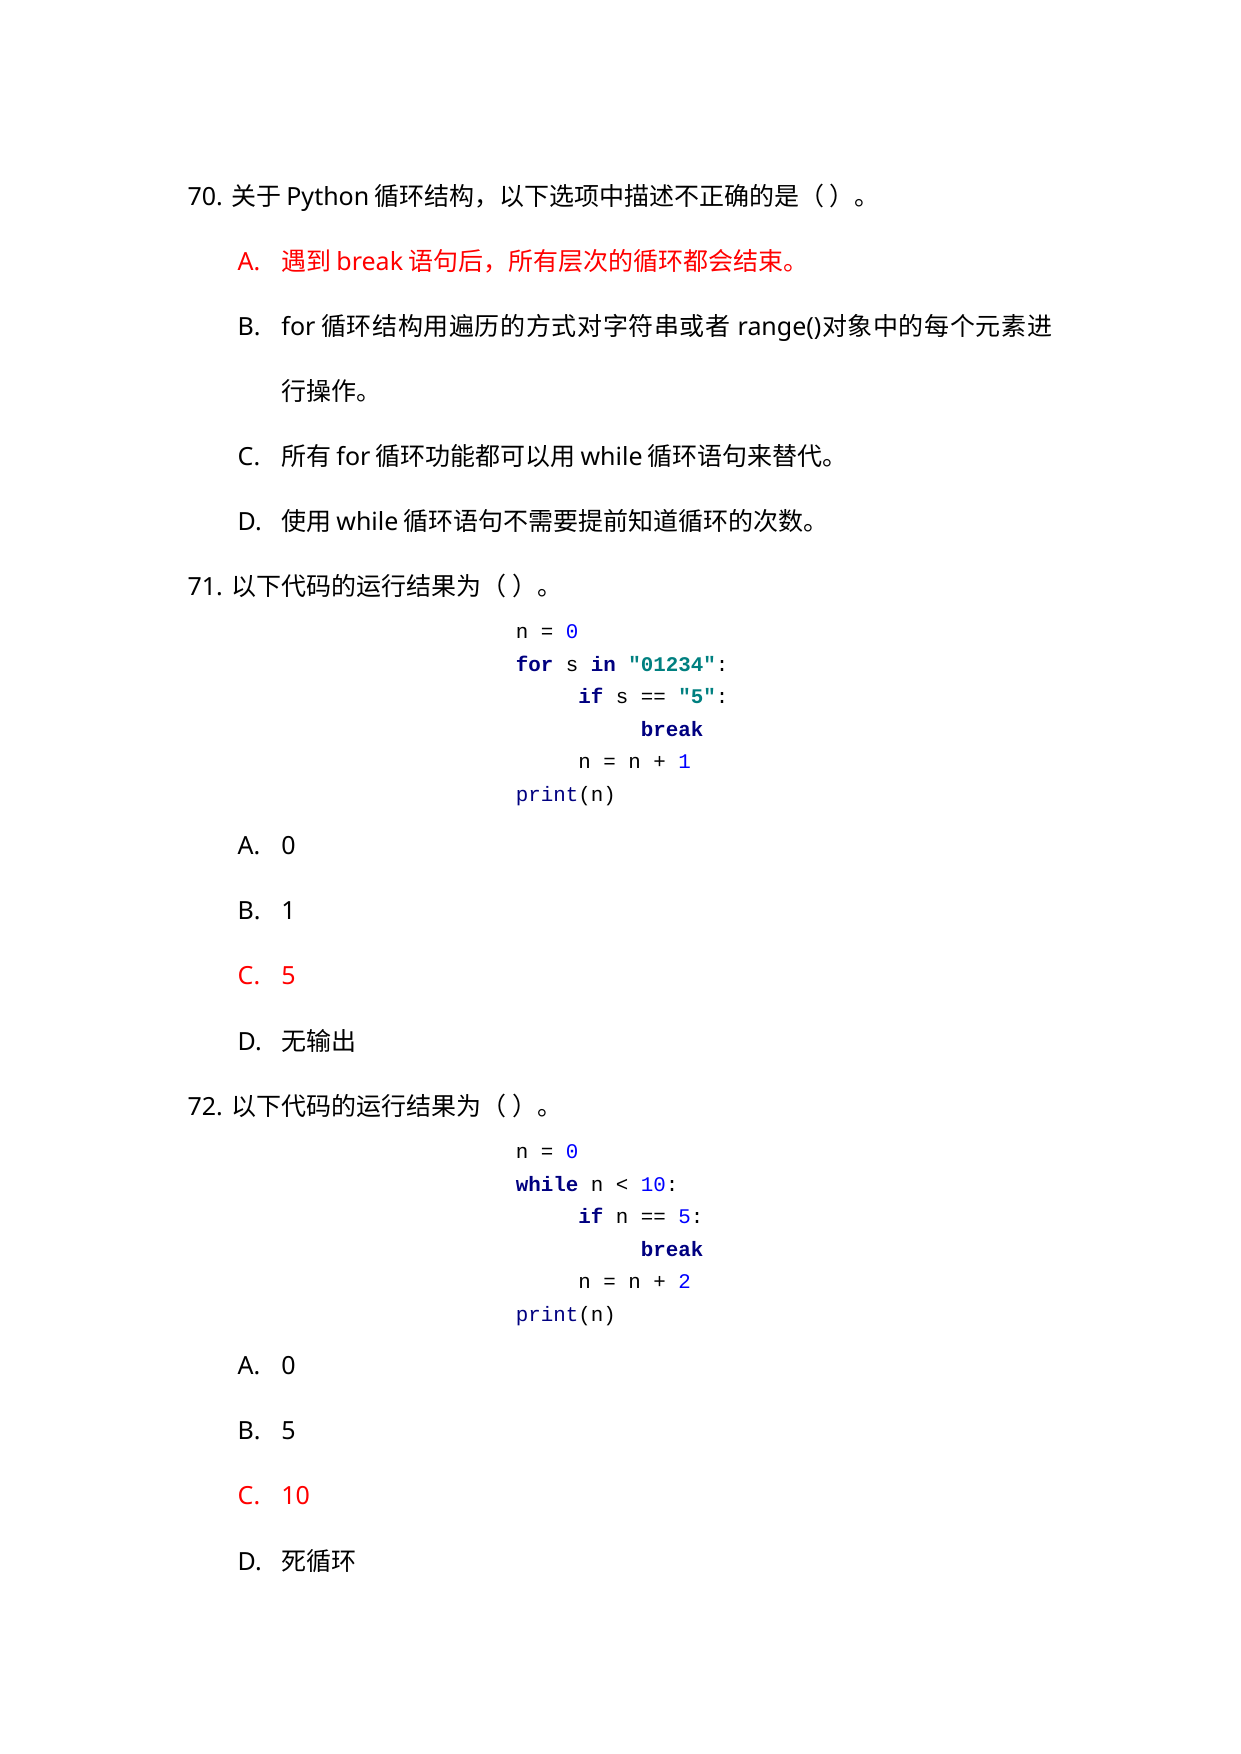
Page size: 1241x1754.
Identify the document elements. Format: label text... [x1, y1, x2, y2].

list for循环结构用遍历的方式对字符串或者range()对象中的每个元素进行操作。 [237, 292, 1053, 422]
list 0 [237, 812, 1053, 877]
list 以下代码的运行结果为（ ）。 [187, 552, 1053, 617]
text n = 0 while n < 10: if n == 5: break n = n + 2 print(n) [516, 1137, 1053, 1332]
list 0 [237, 1332, 1053, 1397]
list 10 [237, 1462, 1053, 1527]
text n = 0 for s in "01234": if s == "5": break n = n + 1 print(n) [516, 617, 1053, 812]
list 无输出 [237, 1007, 1053, 1072]
list 5 [237, 1397, 1053, 1462]
list 以下代码的运行结果为（ ）。 [187, 1072, 1053, 1137]
list 遇到break语句后，所有层次的循环都会结束。 [237, 227, 1053, 292]
list 关于Python循环结构，以下选项中描述不正确的是（ ）。 [187, 162, 1053, 227]
list 死循环 [237, 1527, 1053, 1592]
list 5 [237, 942, 1053, 1007]
list 所有for循环功能都可以用while循环语句来替代。 [237, 422, 1053, 487]
list 使用while循环语句不需要提前知道循环的次数。 [237, 487, 1053, 552]
list 1 [237, 877, 1053, 942]
